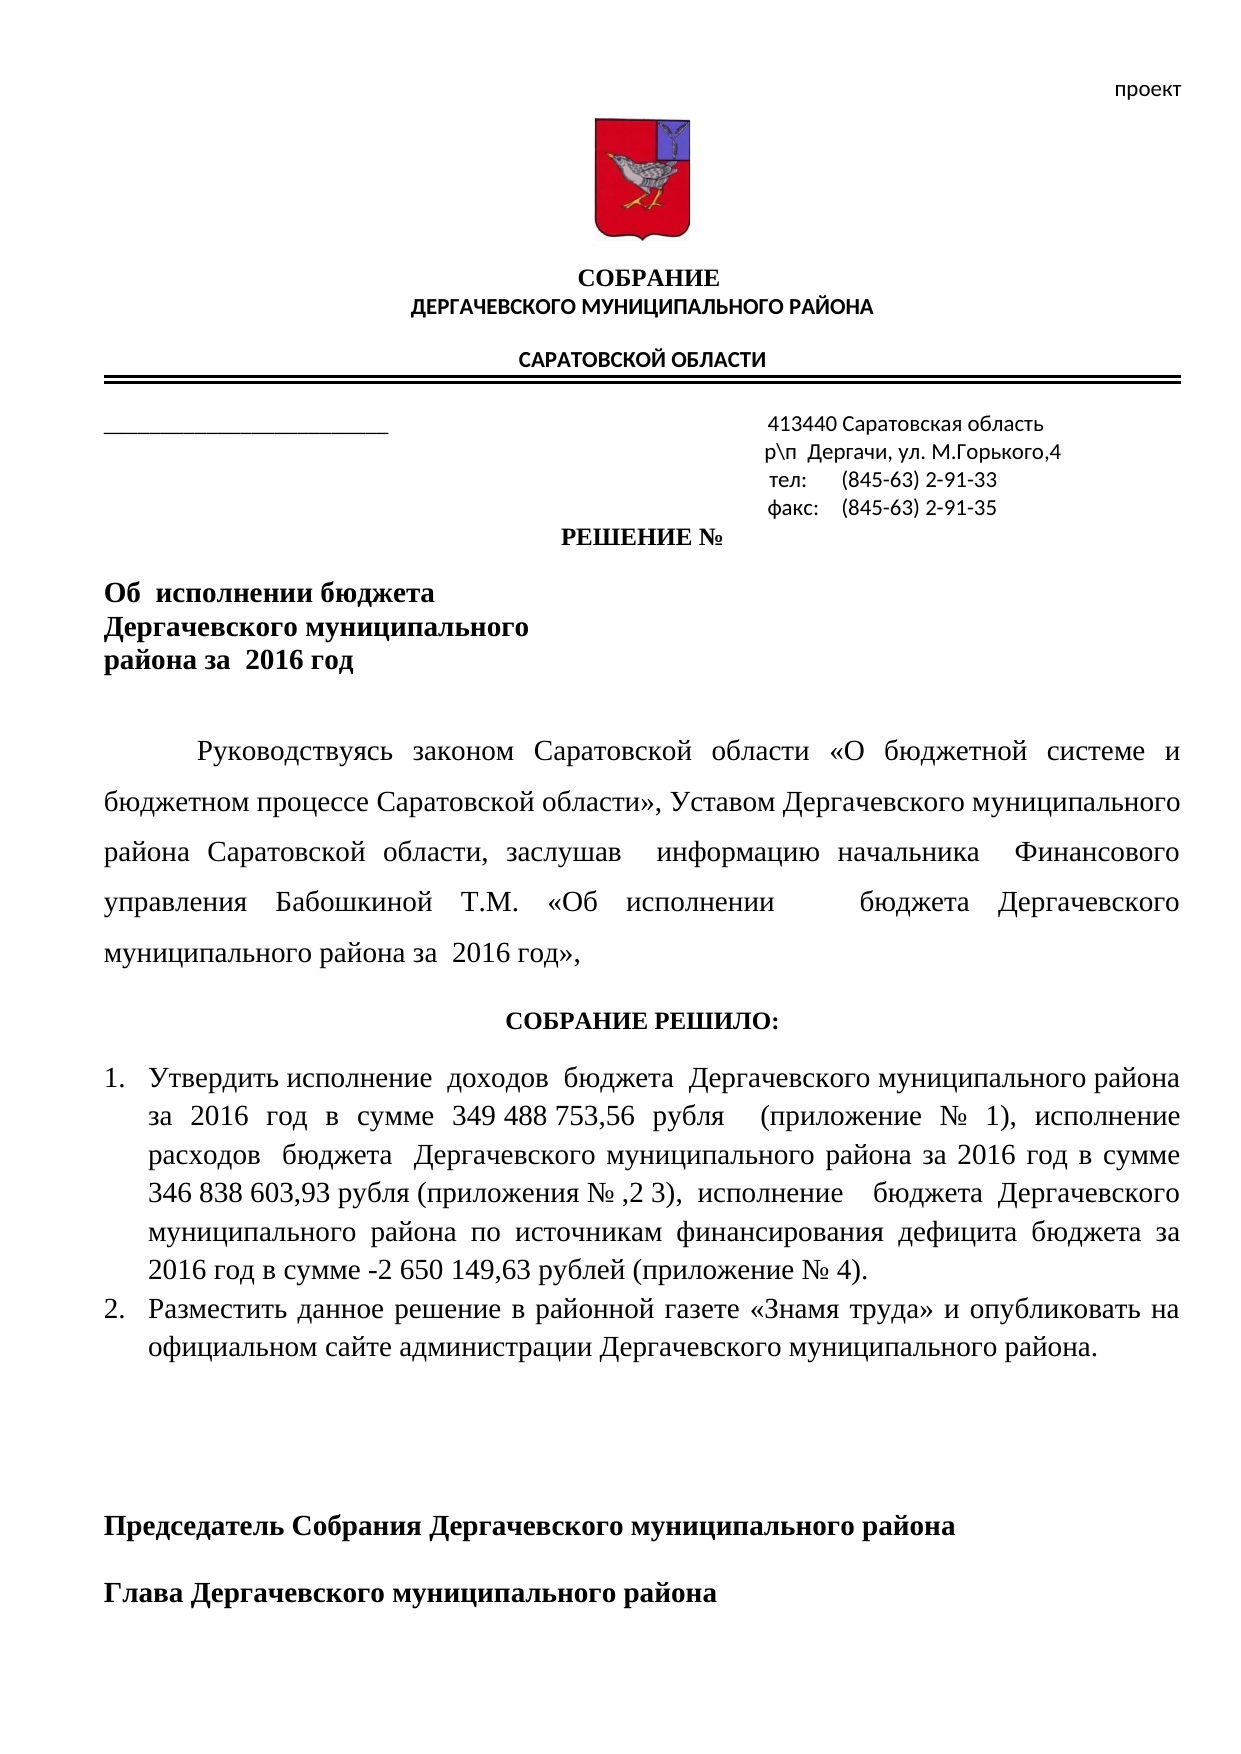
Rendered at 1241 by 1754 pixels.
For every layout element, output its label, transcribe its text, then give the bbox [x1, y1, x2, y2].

text Председатель Собрания Дергачевского муниципального района [103, 1508, 1181, 1541]
text ДЕРГАЧЕВСКОГО МУНИЦИПАЛЬНОГО РАЙОНА [103, 292, 1181, 320]
text САРАТОВСКОЙ ОБЛАСТИ [103, 345, 1181, 384]
list Разместить данное решение в районной газете «Знамя труда» и опубликовать на официальном сайте администрации Дергачевского муниципального района. [103, 1291, 1181, 1363]
text р\п Дергачи, ул. М.Горького,4 [103, 437, 1181, 466]
text района за 2016 год [103, 642, 1181, 676]
subtitle СОБРАНИЕ [103, 263, 1181, 292]
text Дергачевского муниципального [103, 609, 1181, 642]
text _________________________ 413440 Саратовская область [103, 409, 1181, 437]
picture [594, 118, 691, 241]
text Глава Дергачевского муниципального района [103, 1575, 1181, 1608]
text РЕШЕНИЕ № [103, 522, 1181, 550]
text Руководствуясь законом Саратовской области «О бюджетной системе и бюджетном процессе Саратовской области», Уставом Дергачевского муниципального района Саратовской области, заслушав информацию начальника Финансового управления Бабошкиной Т.М. «Об исполнении бюджета Дергачевского муниципального района за 2016 год», [103, 733, 1181, 968]
text Об исполнении бюджета [103, 575, 1181, 609]
text тел: (845-63) 2-91-33 [103, 466, 1181, 493]
list Утвердить исполнение доходов бюджета Дергачевского муниципального района за 2016 год в сумме 349 488 753,56 рубля (приложение № 1), исполнение расходов бюджета Дергачевского муниципального района за 2016 год в сумме 346 838 603,93 рубля (приложения № ,2 3), исполнение бюджета Дергачевского муниципального района по источникам финансирования дефицита бюджета за 2016 год в сумме -2 650 149,63 рублей (приложение № 4). [103, 1060, 1181, 1286]
text факс: (845-63) 2-91-35 [103, 493, 1181, 522]
text СОБРАНИЕ РЕШИЛО: [103, 1006, 1181, 1035]
